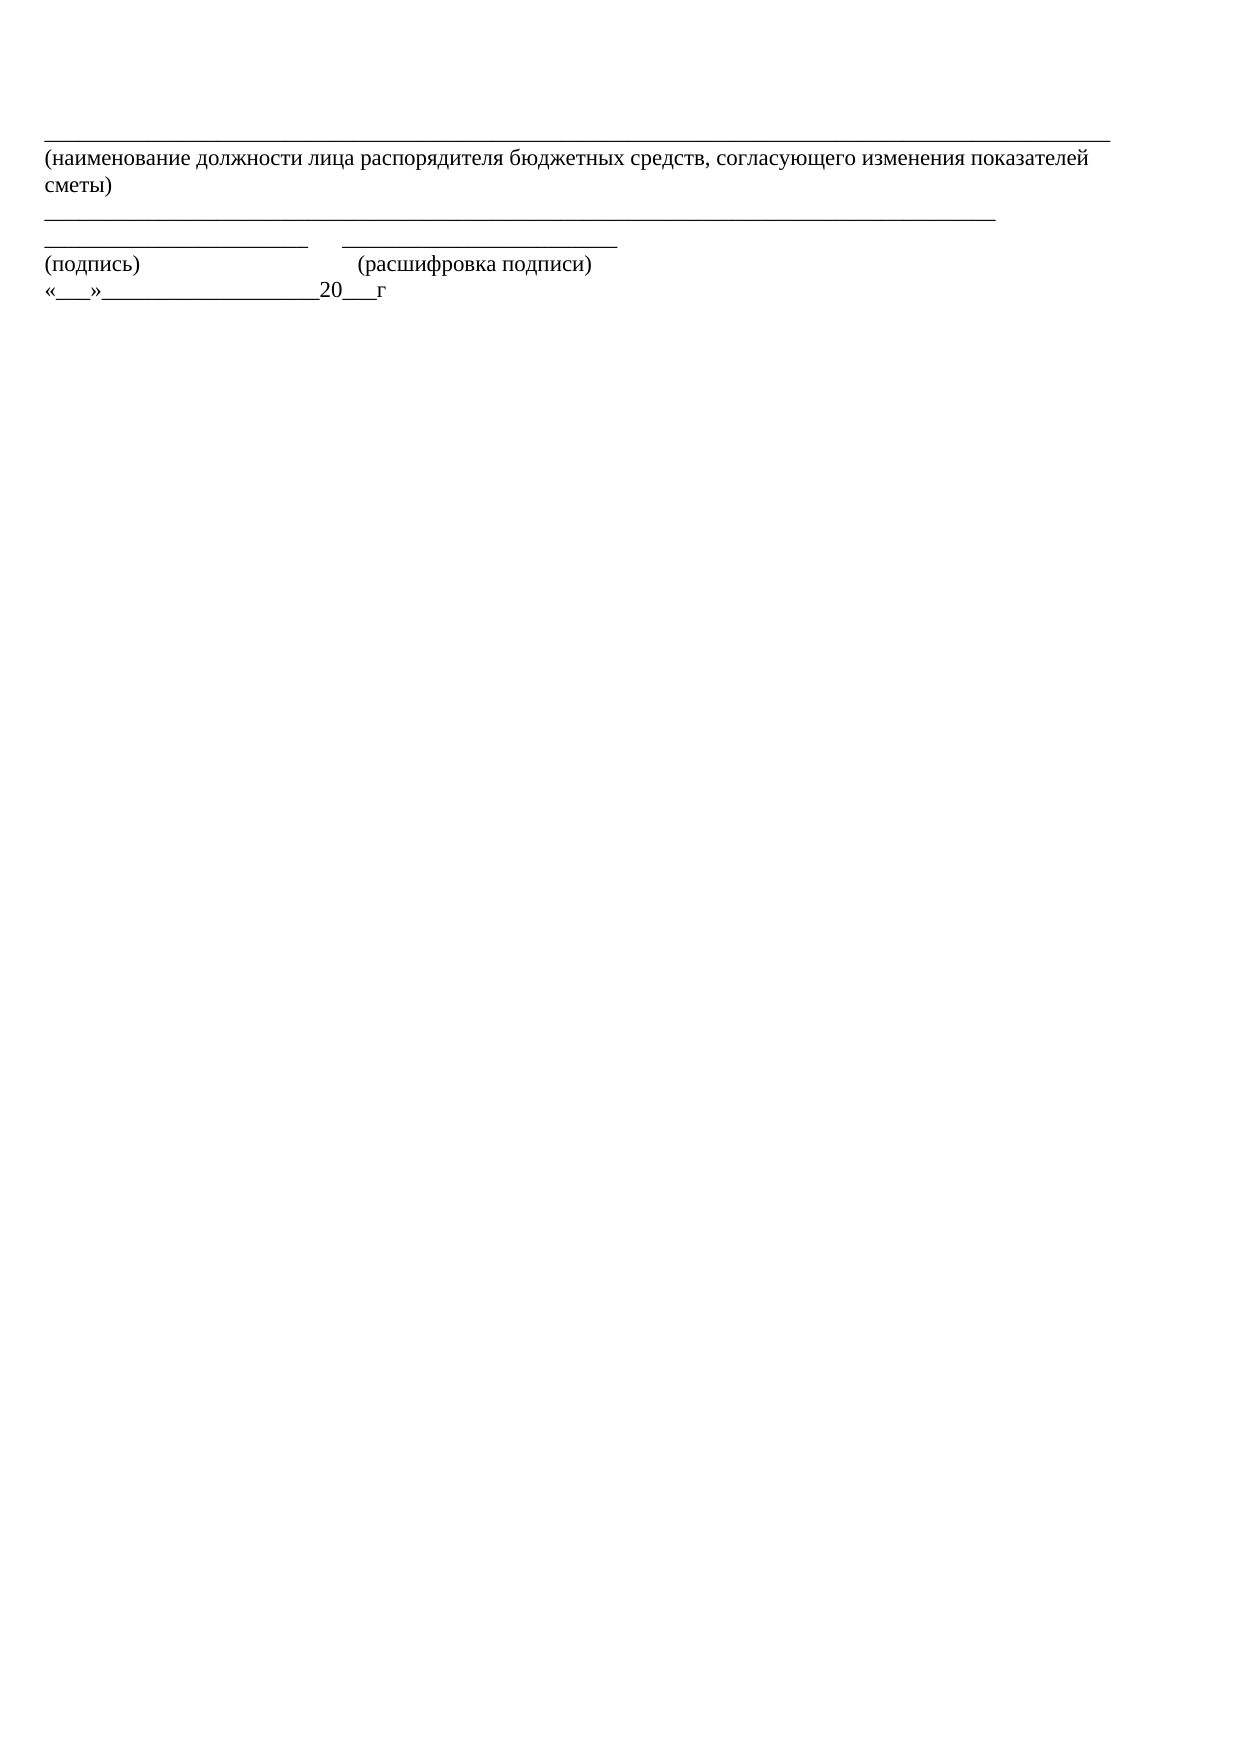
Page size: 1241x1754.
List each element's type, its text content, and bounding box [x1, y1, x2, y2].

text _____________________________________________________________________________________________ [44, 118, 1152, 144]
text (наименование должности лица распорядителя бюджетных средств, согласующего изменения показателей сметы) [44, 144, 1152, 197]
text «___»___________________20___г [44, 276, 1152, 303]
text ___________________________________________________________________________________ [44, 197, 1152, 223]
text (подпись) (расшифровка подписи) [44, 250, 1152, 276]
text _______________________ ________________________ [44, 223, 1152, 250]
